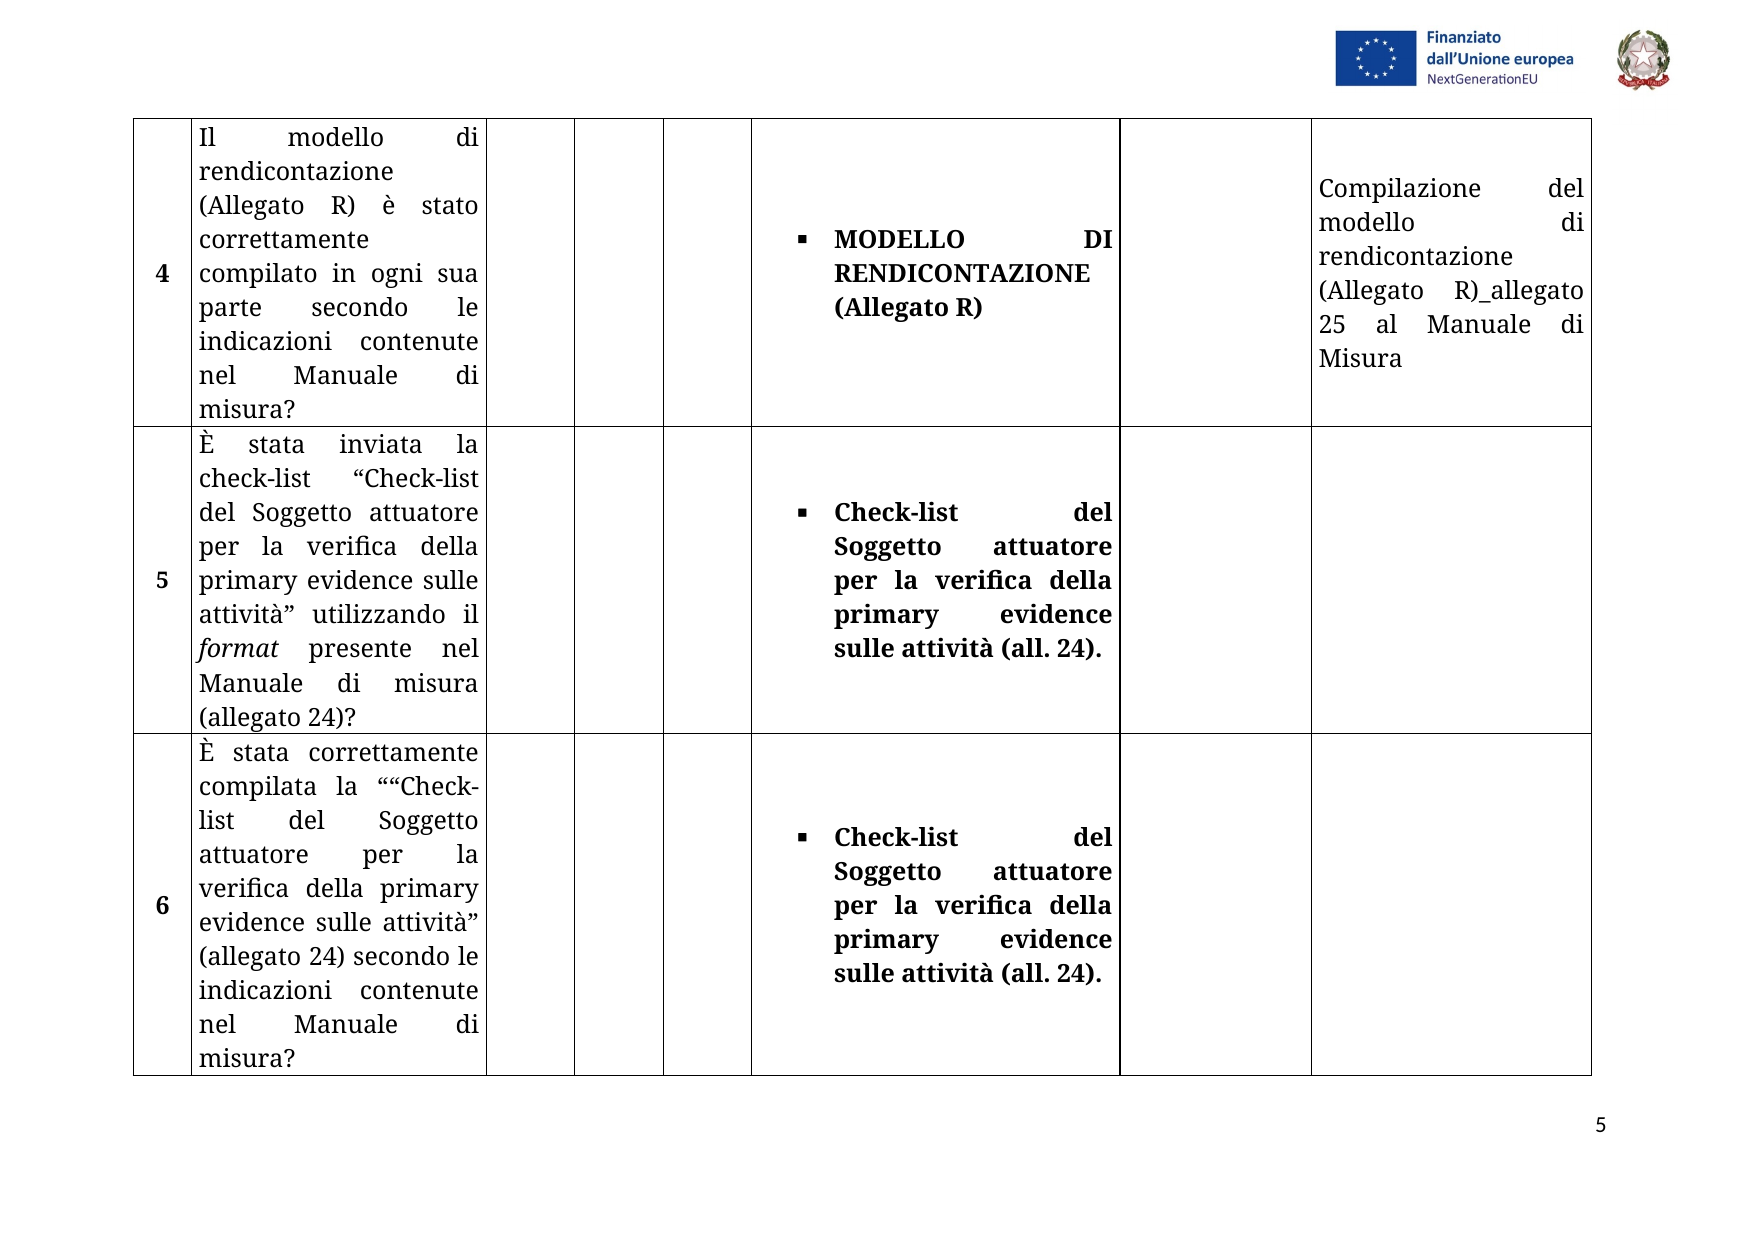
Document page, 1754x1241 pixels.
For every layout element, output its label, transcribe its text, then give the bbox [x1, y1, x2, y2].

table_cell [664, 734, 751, 1075]
table_cell Il modello di rendicontazione (Allegato R) è stato correttamente compilato in ogni sua parte secondo le indicazioni contenute nel Manuale di misura? [192, 119, 486, 426]
picture [1327, 25, 1587, 93]
table_cell Check-list del Soggetto attuatore per la verifica della primary evidence sulle attività (all. 24). [752, 427, 1119, 733]
table_cell Compilazione del modello di rendicontazione (Allegato R)_allegato 25 al Manuale di Misura [1312, 119, 1591, 426]
table_cell [575, 119, 663, 426]
picture [1612, 19, 1679, 125]
table_cell [1121, 119, 1311, 426]
table_cell 5 [134, 427, 191, 733]
table_cell [1121, 734, 1311, 1075]
table_cell 6 [134, 734, 191, 1075]
table_cell Check-list del Soggetto attuatore per la verifica della primary evidence sulle attività (all. 24). [752, 734, 1119, 1075]
table_cell [1312, 734, 1591, 1075]
table_cell [487, 427, 574, 733]
table_cell [575, 427, 663, 733]
table_cell È stata inviata la check-list “Check-list del Soggetto attuatore per la verifica della primary evidence sulle attività” utilizzando il format presente nel Manuale di misura (allegato 24)? [192, 427, 486, 733]
table_cell [664, 427, 751, 733]
table_cell [1121, 427, 1311, 733]
table_cell [487, 119, 574, 426]
table_cell [664, 119, 751, 426]
table_cell [1312, 427, 1591, 733]
table_cell MODELLO DI RENDICONTAZIONE (Allegato R) [752, 119, 1119, 426]
table_cell È stata correttamente compilata la ““Check-list del Soggetto attuatore per la verifica della primary evidence sulle attività” (allegato 24) secondo le indicazioni contenute nel Manuale di misura? [192, 734, 486, 1075]
table_cell [575, 734, 663, 1075]
table_cell [487, 734, 574, 1075]
table_cell 4 [134, 119, 191, 426]
